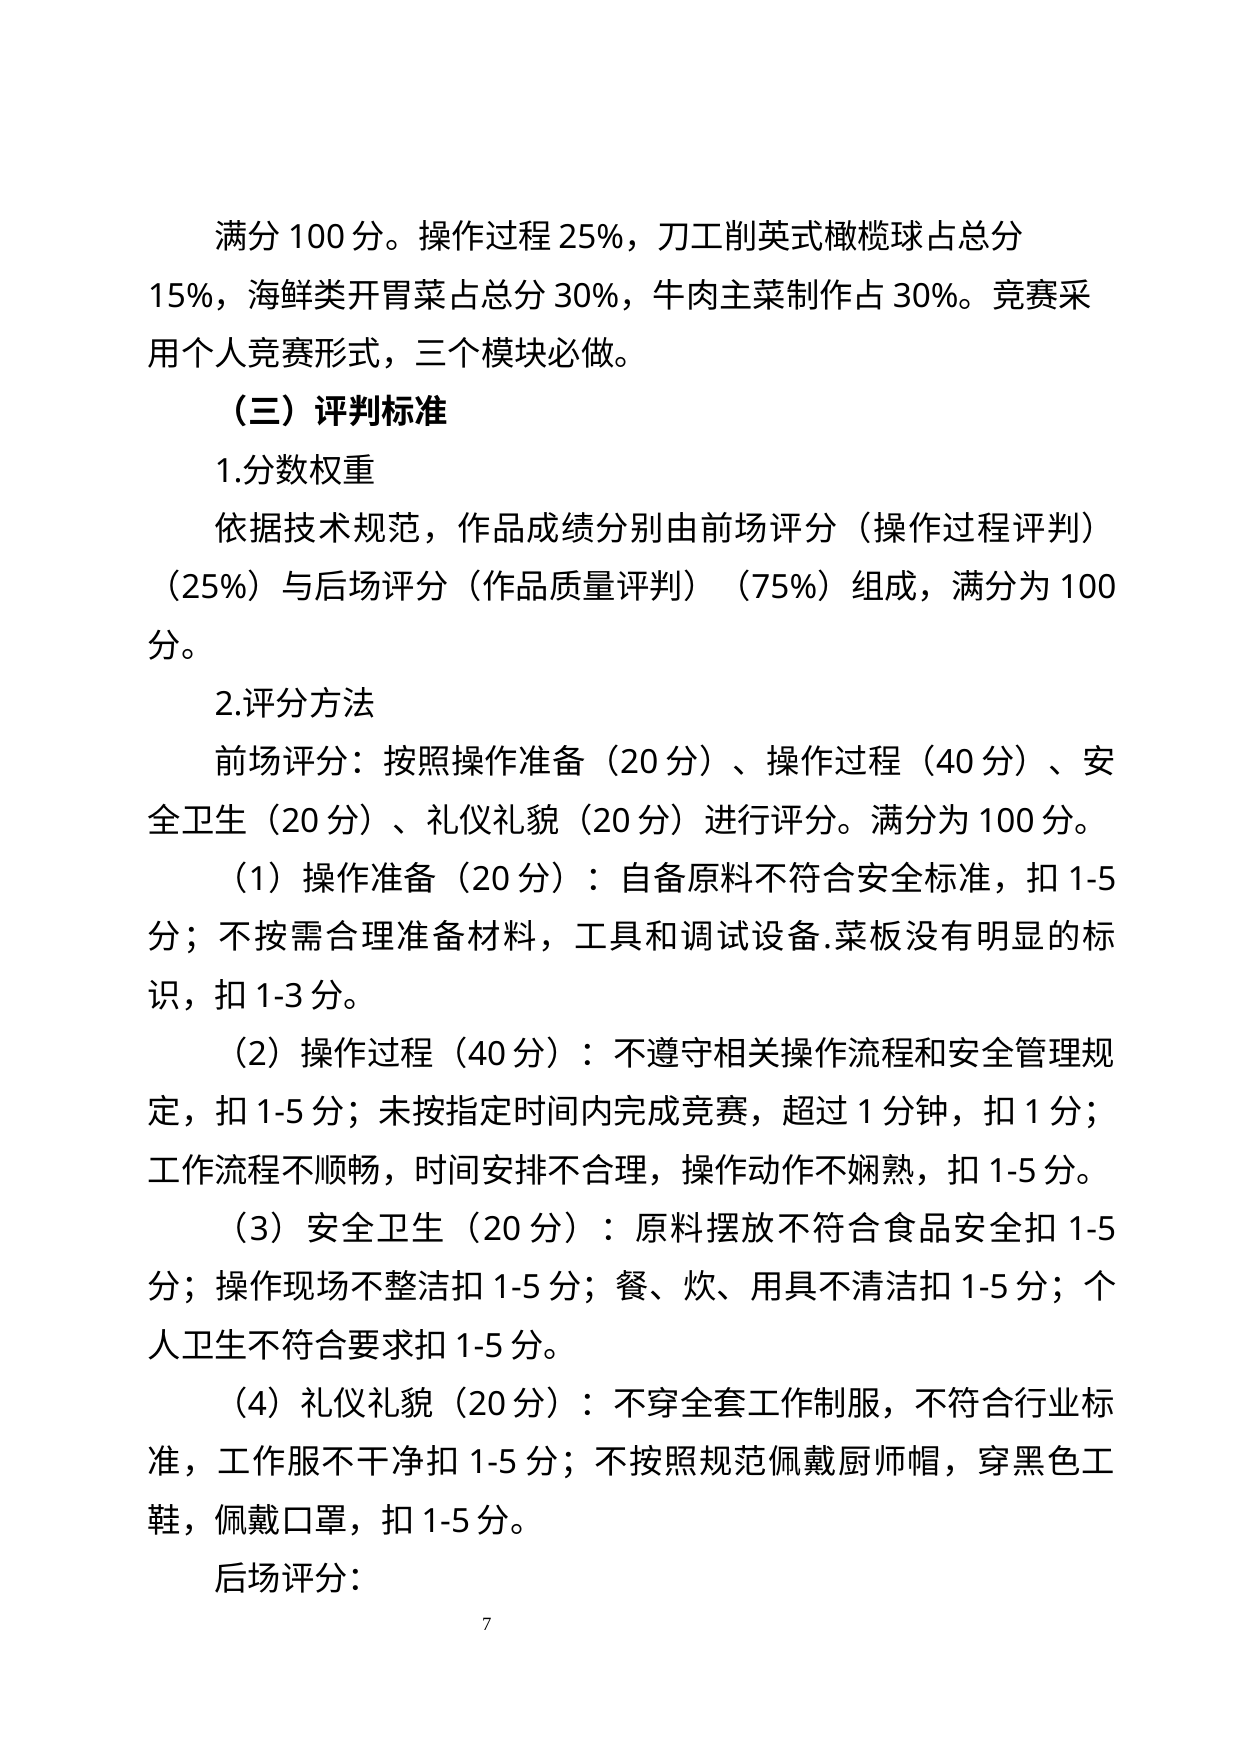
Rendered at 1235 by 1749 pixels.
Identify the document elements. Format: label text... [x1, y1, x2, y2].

text 1.分数权重 [148, 435, 1116, 494]
text （3）安全卫生（20分）：原料摆放不符合食品安全扣1-5分；操作现场不整洁扣1-5分；餐、炊、用具不清洁扣1-5分；个人卫生不符合要求扣1-5分。 [148, 1194, 1116, 1369]
list 2.评分方法 [148, 669, 1116, 727]
text （1）操作准备（20分）：自备原料不符合安全标准，扣1-5分；不按需合理准备材料，工具和调试设备.菜板没有明显的标识，扣1-3分。 [148, 844, 1116, 1019]
text （4）礼仪礼貌（20分）：不穿全套工作制服，不符合行业标准，工作服不干净扣1-5分；不按照规范佩戴厨师帽，穿黑色工鞋，佩戴口罩，扣1-5分。 [148, 1369, 1116, 1544]
list 评判标准 [148, 377, 1116, 435]
text 后场评分： [148, 1544, 1116, 1602]
text 依据技术规范，作品成绩分别由前场评分（操作过程评判）（25%）与后场评分（作品质量评判）（75%）组成，满分为100分。 [148, 494, 1116, 669]
list 满分100分。操作过程25%，刀工削英式橄榄球占总分15%，海鲜类开胃菜占总分30%，牛肉主菜制作占30%。竞赛采用个人竞赛形式，三个模块必做。 [148, 202, 1116, 377]
text 前场评分：按照操作准备（20分）、操作过程（40分）、安全卫生（20分）、礼仪礼貌（20分）进行评分。满分为100分。 [148, 727, 1116, 844]
text （2）操作过程（40分）：不遵守相关操作流程和安全管理规定，扣1-5分；未按指定时间内完成竞赛，超过1分钟，扣1分；工作流程不顺畅，时间安排不合理，操作动作不娴熟，扣1-5分。 [148, 1019, 1116, 1194]
